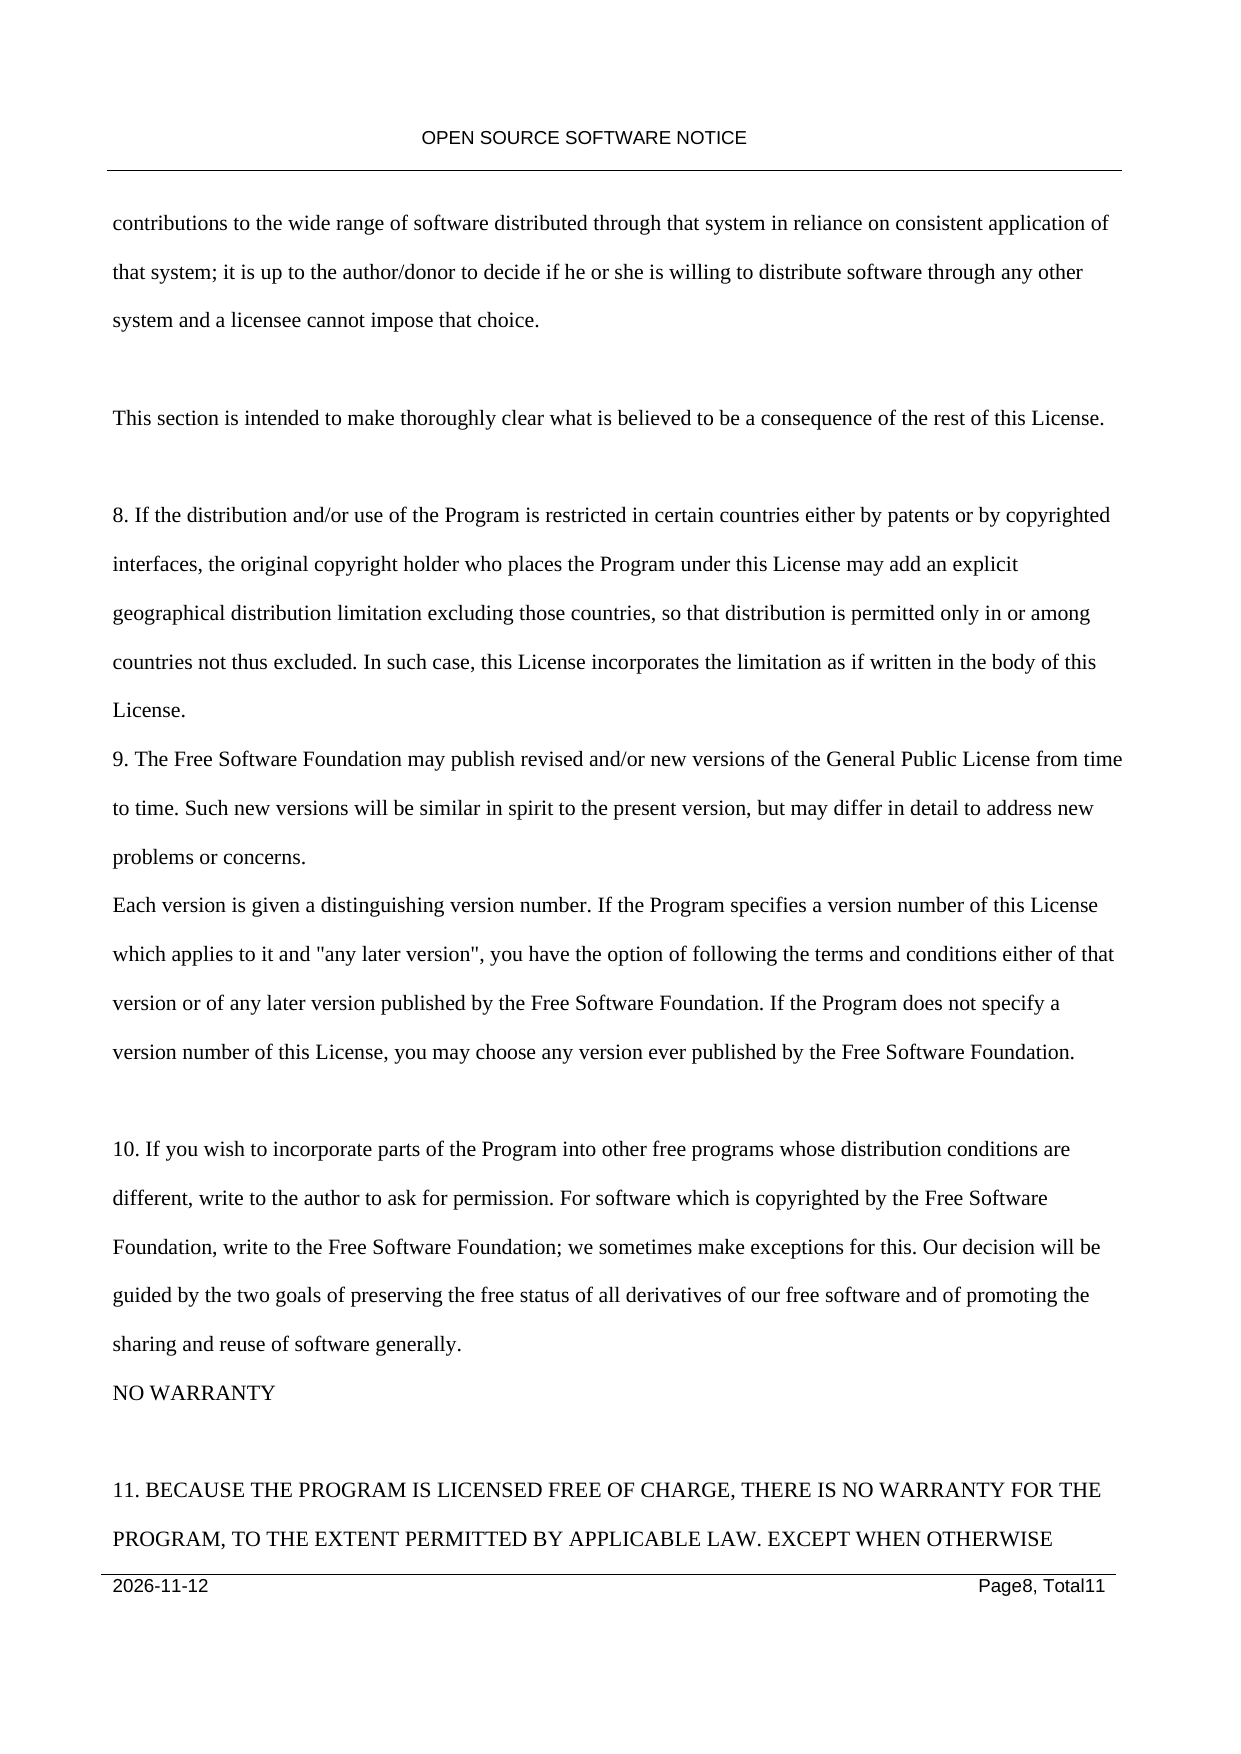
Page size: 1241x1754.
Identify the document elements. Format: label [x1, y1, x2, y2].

text [112, 206, 1128, 1555]
